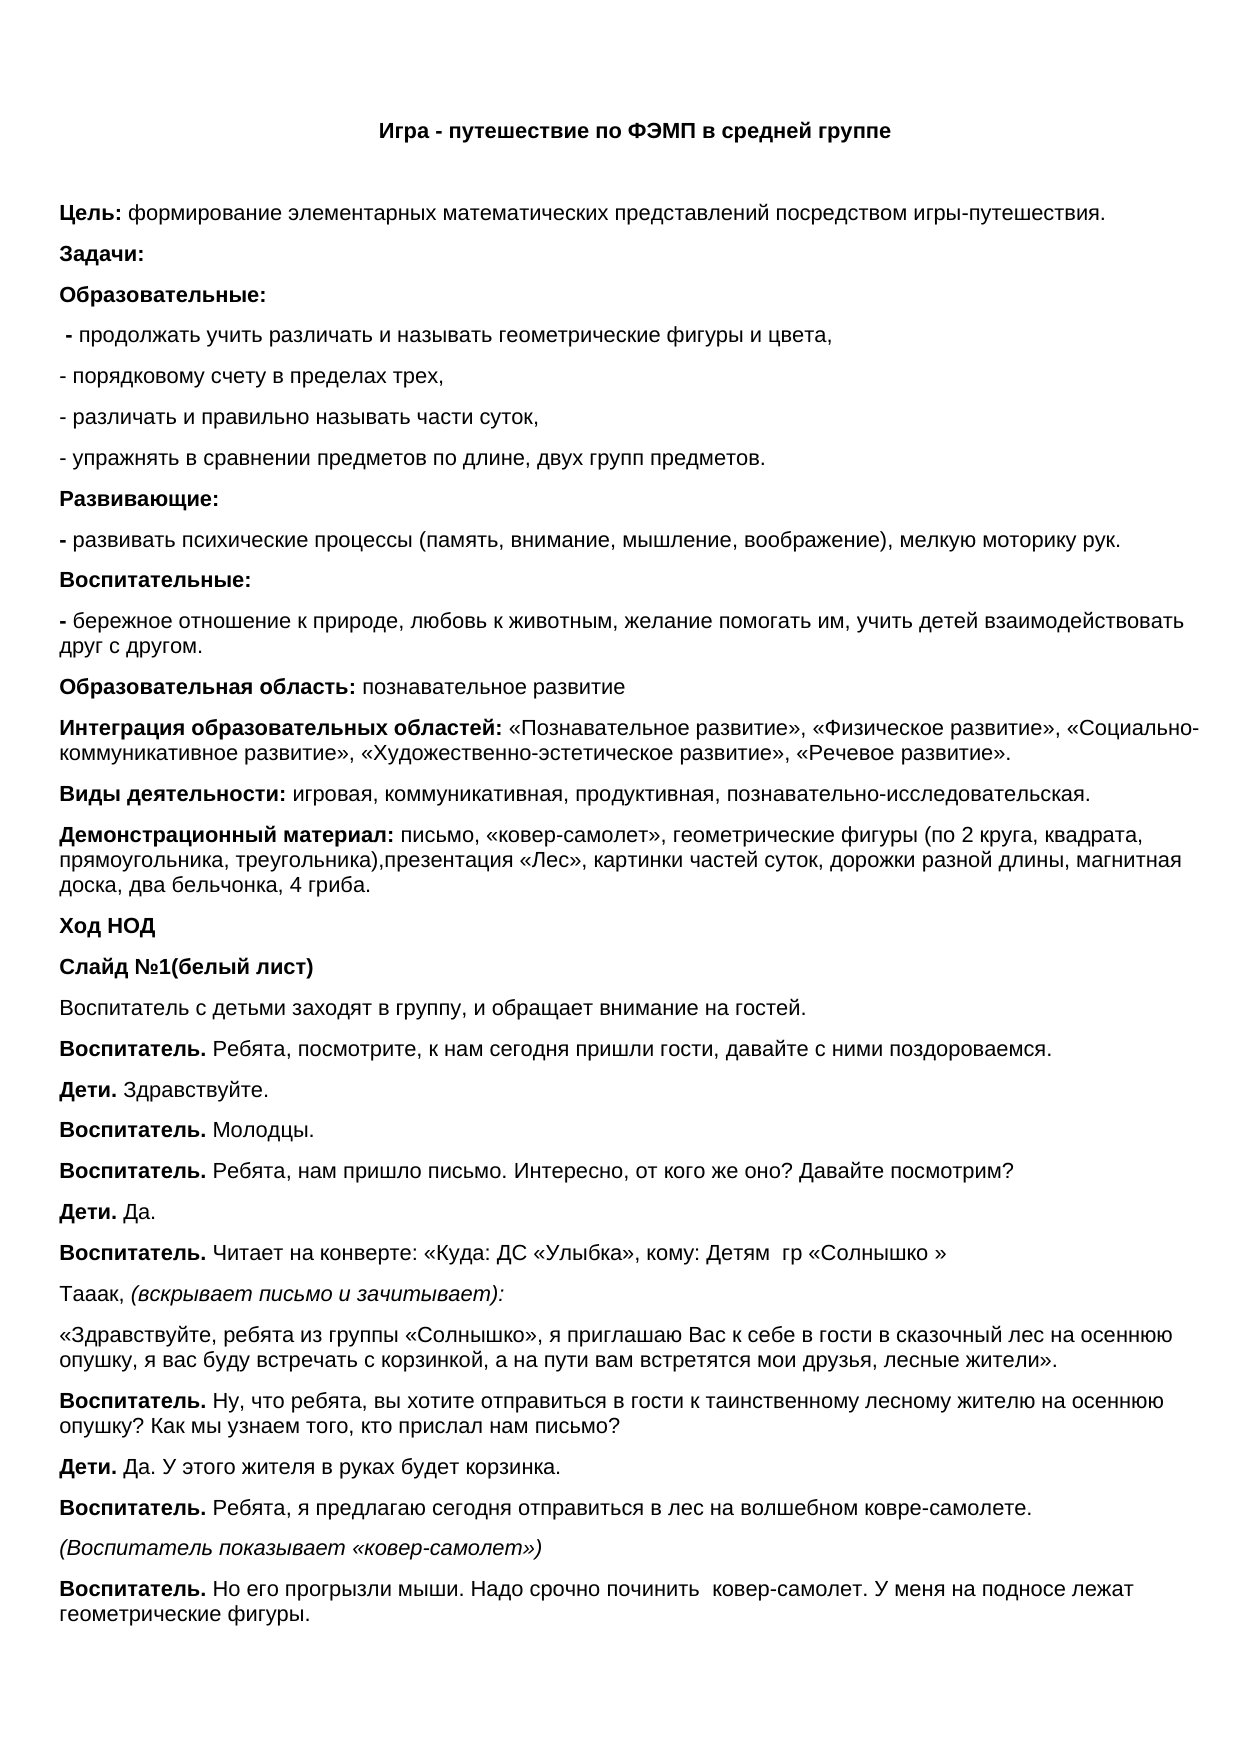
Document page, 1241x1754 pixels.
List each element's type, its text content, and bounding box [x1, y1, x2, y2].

text Воспитатель. Ну, что ребята, вы хотите отправиться в гости к таинственному лесному жителю на осеннюю опушку? Как мы узнаем того, кто прислал нам письмо? [59, 1387, 1211, 1438]
text Игра - путешествие по ФЭМП в средней группе [59, 118, 1211, 143]
text Воспитатель. Молодцы. [59, 1117, 1211, 1142]
text Воспитатель. Ребята, я предлагаю сегодня отправиться в лес на волшебном ковре-самолете. [59, 1494, 1211, 1519]
text Воспитатель с детьми заходят в группу, и обращает внимание на гостей. [59, 995, 1211, 1020]
text Тааак, (вскрывает письмо и зачитывает): [59, 1281, 1211, 1306]
text Задачи: [59, 241, 1211, 266]
text Воспитатель. Ребята, посмотрите, к нам сегодня пришли гости, давайте с ними поздороваемся. [59, 1036, 1211, 1061]
text Слайд №1(белый лист) [59, 954, 1211, 979]
text Воспитатель. Ребята, нам пришло письмо. Интересно, от кого же оно? Давайте посмотрим? [59, 1158, 1211, 1183]
text Цель: формирование элементарных математических представлений посредством игры-путешествия. [59, 200, 1211, 225]
text Ход НОД [59, 913, 1211, 938]
text Дети. Да. [59, 1199, 1211, 1224]
text - упражнять в сравнении предметов по длине, двух групп предметов. [59, 445, 1211, 470]
text Виды деятельности: игровая, коммуникативная, продуктивная, познавательно-исследовательская. [59, 781, 1211, 806]
text Развивающие: [59, 486, 1211, 511]
text «Здравствуйте, ребята из группы «Солнышко», я приглашаю Вас к себе в гости в сказочный лес на осеннюю опушку, я вас буду встречать с корзинкой, а на пути вам встретятся мои друзья, лесные жители». [59, 1321, 1211, 1372]
text Дети. Да. У этого жителя в руках будет корзинка. [59, 1453, 1211, 1479]
text - бережное отношение к природе, любовь к животным, желание помогать им, учить детей взаимодействовать друг с другом. [59, 608, 1211, 658]
text Воспитатель. Но его прогрызли мыши. Надо срочно починить ковер-самолет. У меня на подносе лежат геометрические фигуры. [59, 1576, 1211, 1626]
text Воспитатель. Читает на конверте: «Куда: ДС «Улыбка», кому: Детям гр «Солнышко » [59, 1240, 1211, 1265]
text - различать и правильно называть части суток, [59, 404, 1211, 429]
text Образовательные: [59, 281, 1211, 307]
text Демонстрационный материал: письмо, «ковер-самолет», геометрические фигуры (по 2 круга, квадрата, прямоугольника, треугольника),презентация «Лес», картинки частей суток, дорожки разной длины, магнитная доска, два бельчонка, 4 гриба. [59, 822, 1211, 897]
text (Воспитатель показывает «ковер-самолет») [59, 1535, 1211, 1560]
text Образовательная область: познавательное развитие [59, 674, 1211, 699]
text - порядковому счету в пределах трех, [59, 363, 1211, 388]
text Воспитательные: [59, 567, 1211, 592]
text Интеграция образовательных областей: «Познавательное развитие», «Физическое развитие», «Социально-коммуникативное развитие», «Художественно-эстетическое развитие», «Речевое развитие». [59, 715, 1211, 765]
text - продолжать учить различать и называть геометрические фигуры и цвета, [59, 322, 1211, 347]
text - развивать психические процессы (память, внимание, мышление, воображение), мелкую моторику рук. [59, 526, 1211, 552]
text Дети. Здравствуйте. [59, 1076, 1211, 1102]
